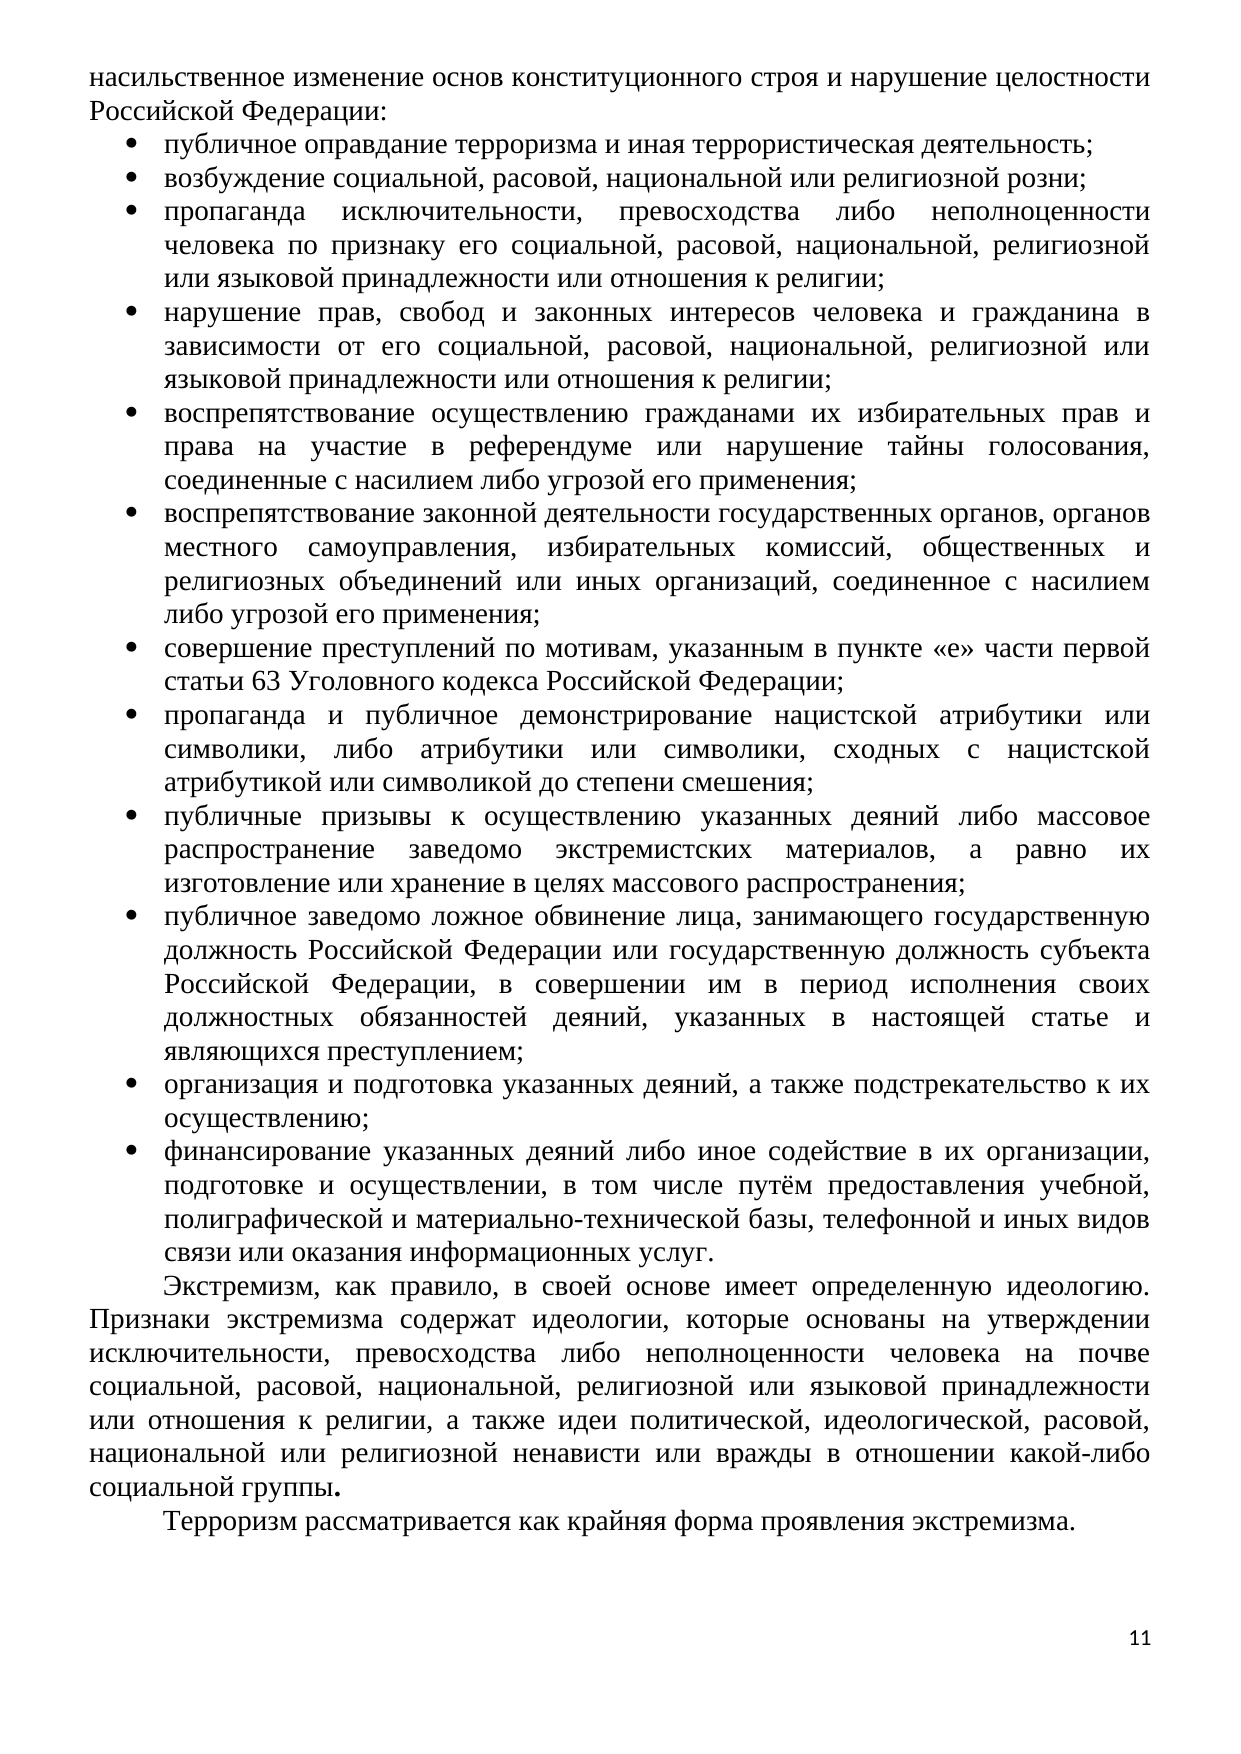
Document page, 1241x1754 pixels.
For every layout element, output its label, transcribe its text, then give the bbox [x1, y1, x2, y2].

list публичные призывы к осуществлению указанных деяний либо массовое распространение заведомо экстремистских материалов, а равно их изготовление или хранение в целях массового распространения; [126, 798, 1151, 898]
list организация и подготовка указанных деяний, а также подстрекательство к их осуществлению; [126, 1066, 1151, 1133]
list нарушение прав, свобод и законных интересов человека и гражданина в зависимости от его социальной, расовой, национальной, религиозной или языковой принадлежности или отношения к религии; [126, 294, 1151, 395]
text Терроризм рассматривается как крайняя форма проявления экстремизма. [89, 1503, 1151, 1536]
list возбуждение социальной, расовой, национальной или религиозной розни; [126, 160, 1151, 193]
list финансирование указанных деяний либо иное содействие в их организации, подготовке и осуществлении, в том числе путём предоставления учебной, полиграфической и материально-технической базы, телефонной и иных видов связи или оказания информационных услуг. [126, 1133, 1151, 1268]
list публичное заведомо ложное обвинение лица, занимающего государственную должность Российской Федерации или государственную должность субъекта Российской Федерации, в совершении им в период исполнения своих должностных обязанностей деяний, указанных в настоящей статье и являющихся преступлением; [126, 898, 1151, 1066]
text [89, 59, 1151, 126]
list пропаганда исключительности, превосходства либо неполноценности человека по признаку его социальной, расовой, национальной, религиозной или языковой принадлежности или отношения к религии; [126, 193, 1151, 294]
list воспрепятствование законной деятельности государственных органов, органов местного самоуправления, избирательных комиссий, общественных и религиозных объединений или иных организаций, соединенное с насилием либо угрозой его применения; [126, 496, 1151, 630]
list воспрепятствование осуществлению гражданами их избирательных прав и права на участие в референдуме или нарушение тайны голосования, соединенные с насилием либо угрозой его применения; [126, 395, 1151, 496]
list пропаганда и публичное демонстрирование нацистской атрибутики или символики, либо атрибутики или символики, сходных с нацистской атрибутикой или символикой до степени смешения; [126, 697, 1151, 798]
list совершение преступлений по мотивам, указанным в пункте «е» части первой статьи 63 Уголовного кодекса Российской Федерации; [126, 630, 1151, 697]
text Экстремизм, как правило, в своей основе имеет определенную идеологию. Признаки экстремизма содержат идеологии, которые основаны на утверждении исключительности, превосходства либо неполноценности человека на почве социальной, расовой, национальной, религиозной или языковой принадлежности или отношения к религии, а также идеи политической, идеологической, расовой, национальной или религиозной ненависти или вражды в отношении какой-либо социальной группы. [89, 1268, 1151, 1503]
list публичное оправдание терроризма и иная террористическая деятельность; [126, 126, 1151, 160]
